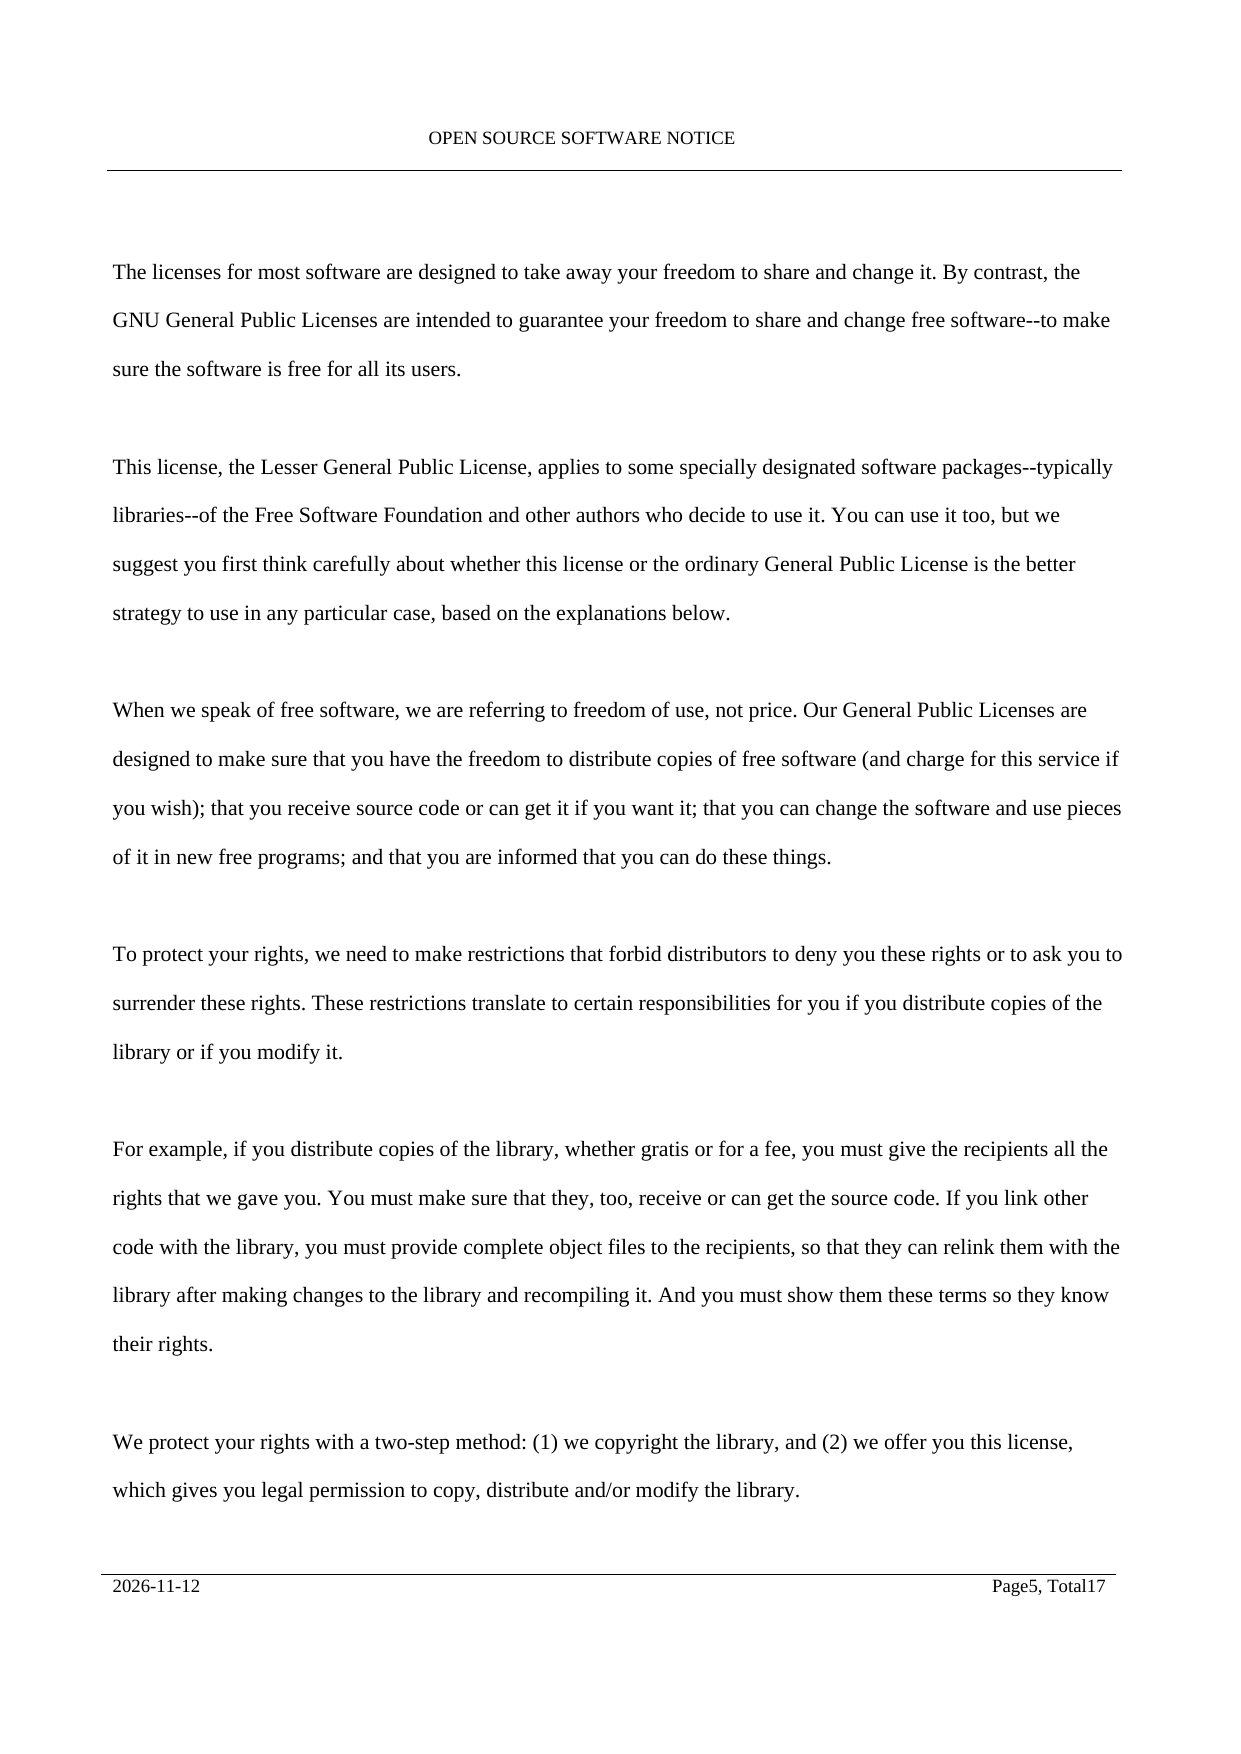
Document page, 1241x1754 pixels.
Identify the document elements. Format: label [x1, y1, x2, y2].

text [112, 206, 1128, 1506]
